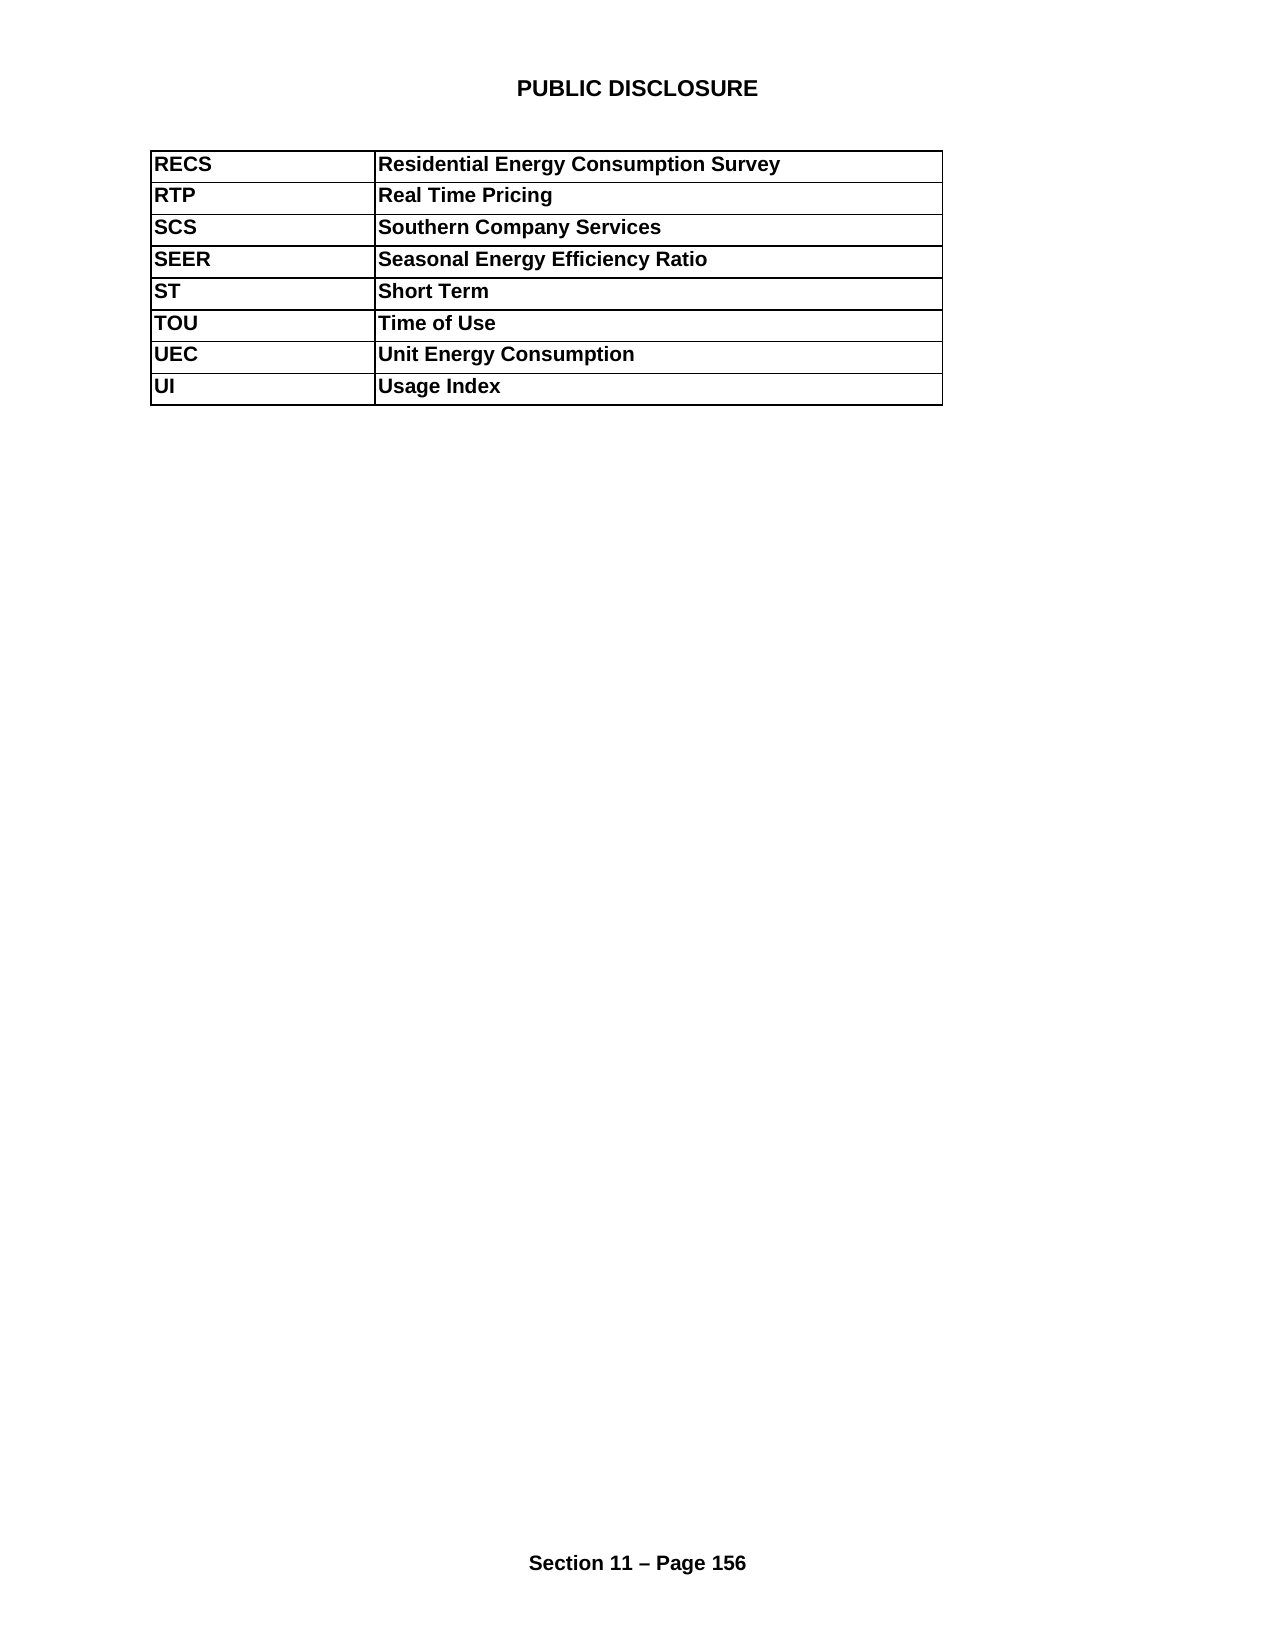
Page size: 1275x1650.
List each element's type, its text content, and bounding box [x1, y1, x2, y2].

table_cell Usage Index [376, 374, 942, 404]
table_cell TOU [152, 311, 374, 341]
table_cell RECS [152, 152, 374, 182]
table_cell UI [152, 374, 374, 404]
table_cell Real Time Pricing [376, 183, 942, 213]
table_cell UEC [152, 342, 374, 372]
table_cell RTP [152, 183, 374, 213]
table_cell Unit Energy Consumption [376, 342, 942, 372]
table_cell ST [152, 279, 374, 309]
table_cell Short Term [376, 279, 942, 309]
table_cell Southern Company Services [376, 215, 942, 245]
table_cell Seasonal Energy Efficiency Ratio [376, 247, 942, 277]
table_cell SEER [152, 247, 374, 277]
table_cell SCS [152, 215, 374, 245]
table_cell Residential Energy Consumption Survey [376, 152, 942, 182]
table_cell Time of Use [376, 311, 942, 341]
